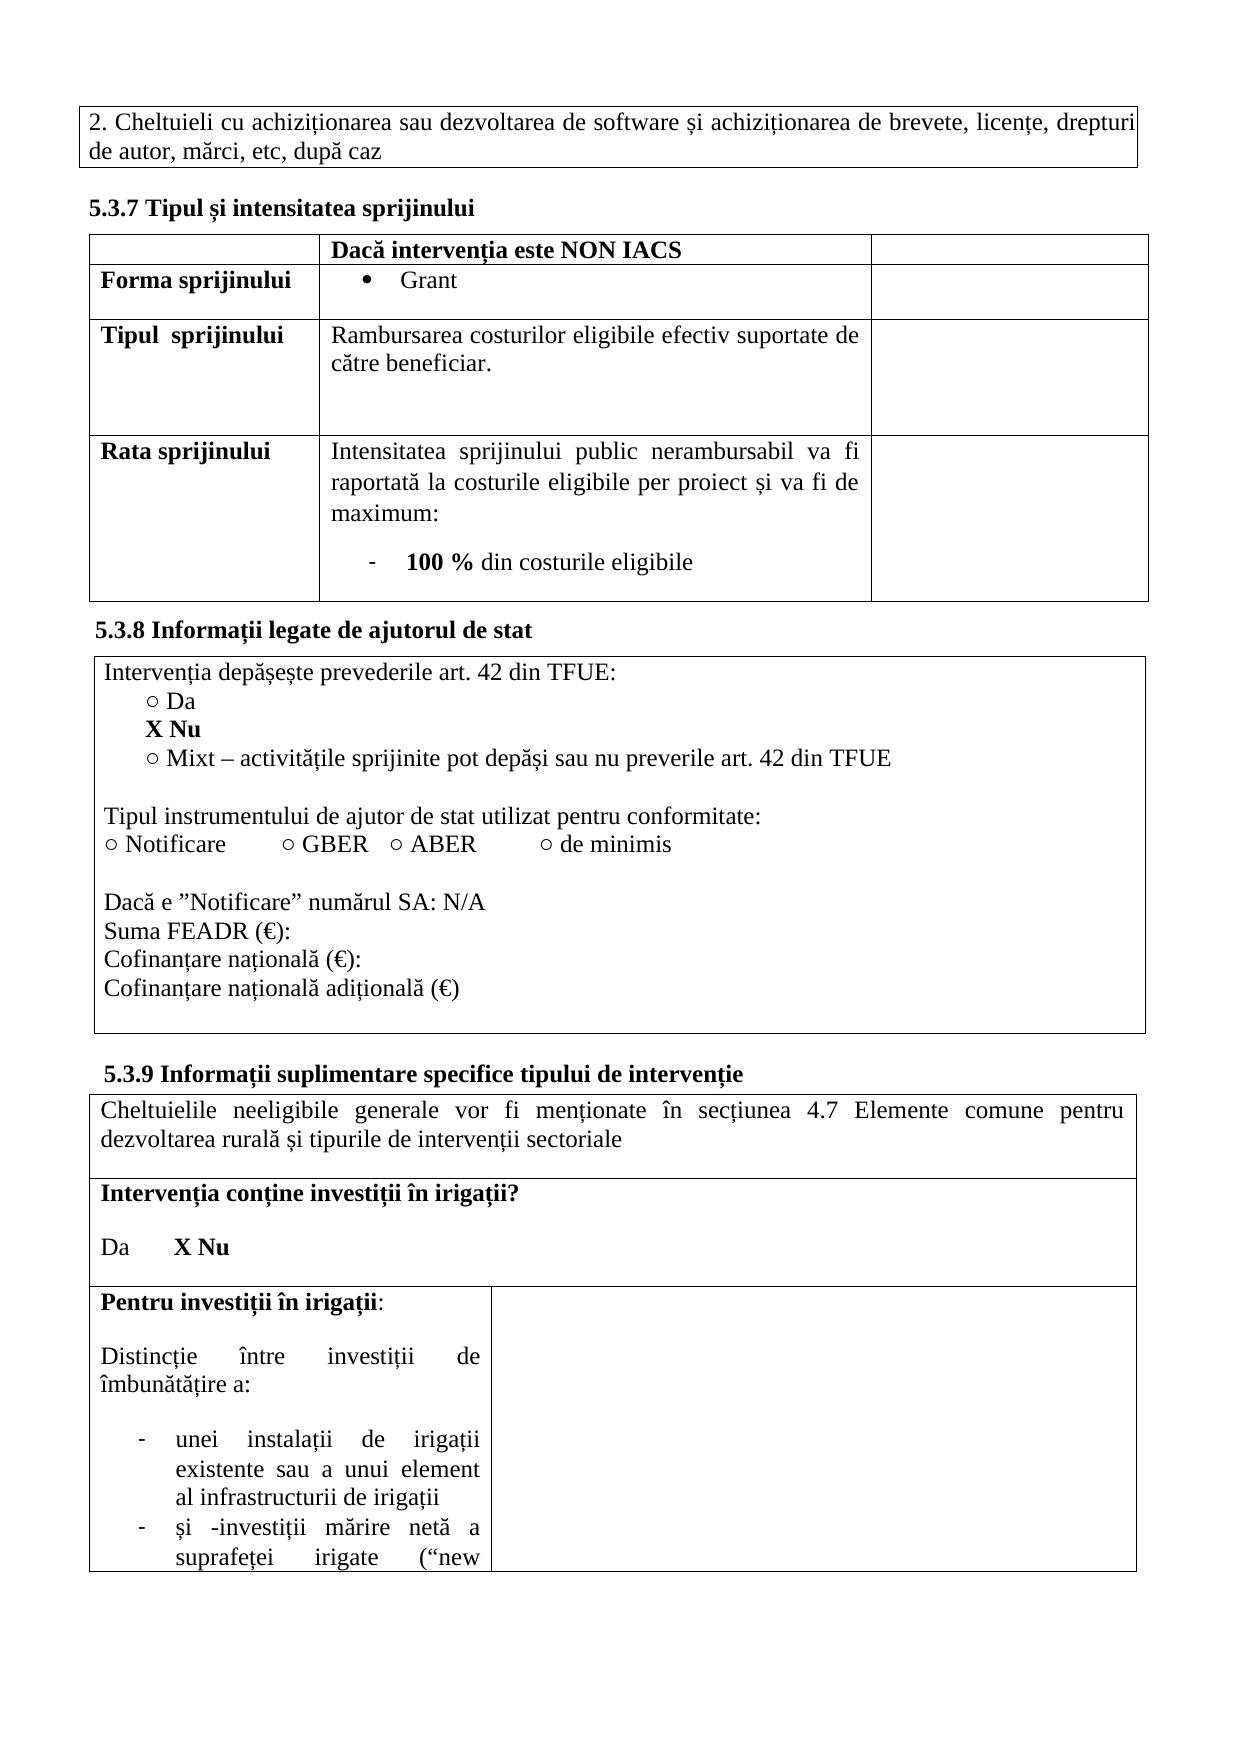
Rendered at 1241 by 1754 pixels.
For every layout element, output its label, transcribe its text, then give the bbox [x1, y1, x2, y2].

table_cell [872, 265, 1148, 319]
table_cell Rambursarea costurilor eligibile efectiv suportate de către beneficiar. [320, 320, 871, 435]
table_cell [492, 1287, 1136, 1571]
list Tipul instrumentului de ajutor de stat utilizat pentru conformitate: [95, 800, 1145, 828]
text 2. Cheltuieli cu achiziționarea sau dezvoltarea de software și achiziționarea de brevete, licențe, drepturi de autor, mărci, etc, după caz [80, 107, 1137, 167]
table_cell Intensitatea sprijinului public nerambursabil va fi raportată la costurile eligibile per proiect și va fi de maximum: 100 % din costurile eligibile [320, 436, 871, 601]
list Cofinanțare națională adițională (€) [95, 972, 1145, 1002]
table_header [90, 235, 319, 264]
list Dacă e ”Notificare” numărul SA: N/A [95, 886, 1145, 915]
list X Nu [95, 713, 1145, 742]
text 5.3.8 Informații legate de ajutorul de stat [89, 615, 1137, 643]
list ○ Notificare ○ GBER ○ ABER ○ de minimis [95, 828, 1145, 858]
text 5.3.9 Informații suplimentare specifice tipului de intervenție [103, 1059, 1137, 1088]
text 5.3.7 Tipul și intensitatea sprijinului [89, 193, 1137, 222]
list Cofinanțare națională (€): [95, 943, 1145, 972]
table_cell Rata sprijinului [90, 436, 319, 601]
table_header Dacă intervenția este NON IACS [320, 235, 871, 264]
table_cell Forma sprijinului [90, 265, 319, 319]
table_header [872, 235, 1148, 264]
table_cell [872, 436, 1148, 601]
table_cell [90, 1287, 491, 1571]
table_cell Intervenția conține investiții în irigații? Da X Nu [90, 1179, 1136, 1286]
list Suma FEADR (€): [95, 915, 1145, 943]
table_cell Tipul sprijinului [90, 320, 319, 435]
table_cell [872, 320, 1148, 435]
table_header Cheltuielile neeligibile generale vor fi menționate în secțiunea 4.7 Elemente comune pentru dezvoltarea rurală și tipurile de intervenții sectoriale [90, 1095, 1136, 1177]
list ○ Mixt – activitățile sprijinite pot depăși sau nu preverile art. 42 din TFUE [95, 742, 1145, 772]
table_cell Grant [320, 265, 871, 319]
list Intervenția depășește prevederile art. 42 din TFUE: ○ Da [95, 657, 1145, 713]
